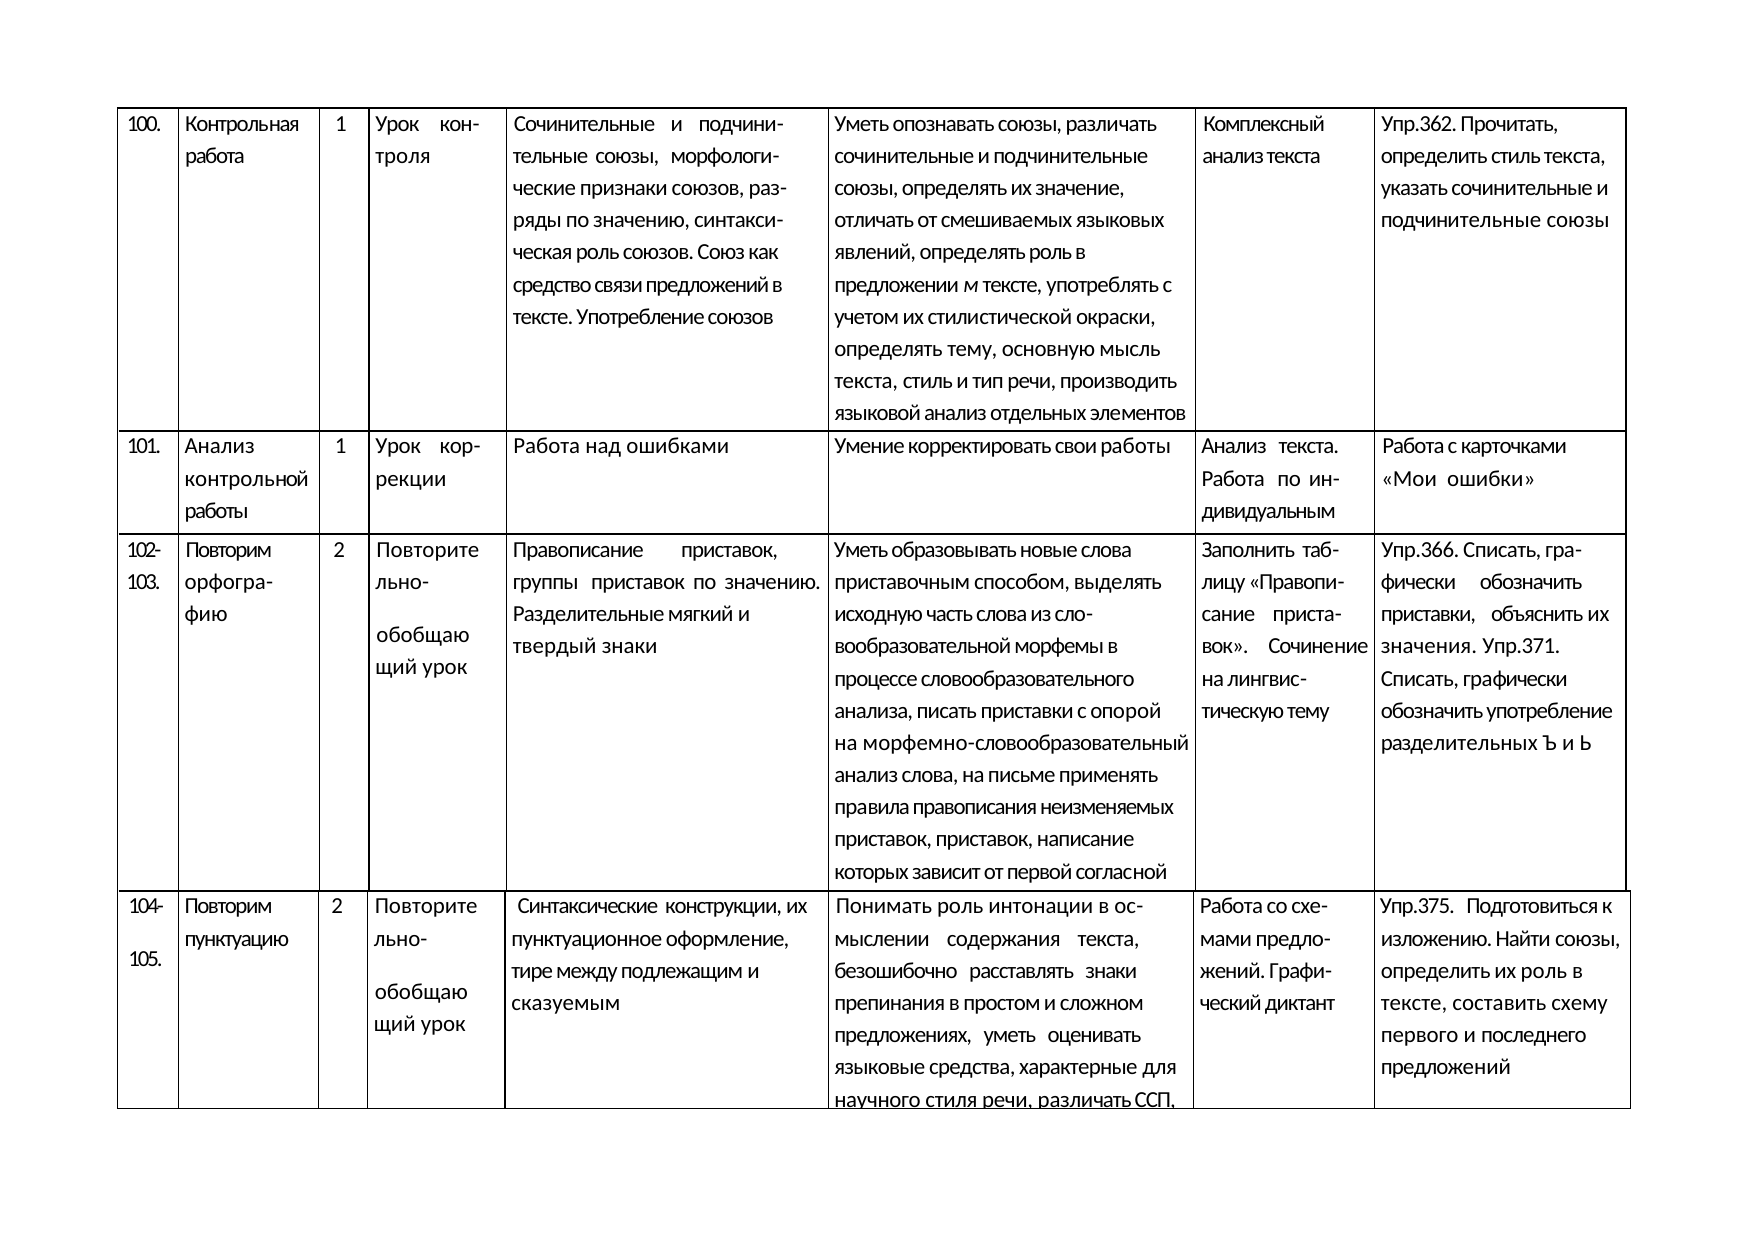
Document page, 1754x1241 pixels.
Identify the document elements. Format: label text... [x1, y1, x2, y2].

table_cell 104- 105. [118, 891, 178, 1107]
table_cell Урок коррекции [370, 432, 506, 533]
table_cell 100. [118, 109, 178, 430]
table_cell 1 [320, 109, 368, 430]
table_cell Повторительно- обобщающий урок [370, 535, 506, 890]
table_cell Анализ текста. Работа по индивидуальным карточкам [1196, 432, 1374, 533]
table_cell Комплексный анализ текста [1196, 109, 1374, 430]
table_cell Правописание приставок, группы приставок по значению. Разделительные мягкий и твердый знаки [507, 535, 828, 890]
table_cell Уметь опознавать союзы, различать сочинительные и подчинительные союзы, определять их значение, отличать от смешиваемых языковых явлений, определять роль в предложении м тексте, употреблять с учетом их стилистической окраски, определять тему, основную мысль текста, стиль и тип речи, производить языковой анализ отдельных элементов текста, анализировать правописание союзов и предлогов и пунктуацию в простом и сложном предложениях [829, 109, 1195, 430]
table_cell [507, 109, 828, 430]
table_cell Урок контроля [370, 109, 506, 430]
table_cell Работа с карточками «Мои ошибки» [1375, 432, 1625, 533]
table_cell Работа над ошибками [507, 432, 828, 533]
table_cell 2 [320, 535, 368, 890]
table_cell Упр.366. Списать, графически обозначить приставки, объяснить их значения. Упр.371. Списать, графически обозначить употребление разделительных Ъ и Ь [1375, 535, 1625, 890]
table_cell Синтаксические конструкции, их пунктуационное оформление, тире между подлежащим и сказуемым [506, 892, 828, 1107]
table_cell Понимать роль интонации в осмыслении содержания текста, безошибочно расставлять знаки препинания в простом и сложном предложениях, уметь оценивать языковые средства, характерные для научного стиля речи, различать ССП, СПП и БСП, уметь объяснять их сходство и различие [829, 892, 1193, 1107]
table_cell Упр.375. Подготовиться к изложению. Найти союзы, определить их роль в тексте, составить схему первого и последнего предложений [1375, 892, 1630, 1107]
table_cell Умение корректировать свои работы [829, 432, 1195, 533]
table_cell 102- 103. [118, 534, 178, 890]
table_cell Упр.362. Прочитать, определить стиль текста, указать сочинительные и подчинительные союзы [1375, 109, 1625, 430]
table_cell Заполнить таблицу «Правописание приставок». Сочинение на лингвистическую тему [1196, 535, 1374, 890]
table_cell 101. [118, 431, 178, 533]
table_cell Работа со схемами предложений. Графический диктант [1194, 892, 1374, 1107]
table_cell 2 [319, 892, 367, 1107]
table_cell Повторим орфографию [179, 535, 319, 890]
table_cell Повторим пунктуацию [179, 892, 318, 1107]
table_cell Контрольная работа [179, 109, 319, 430]
table_cell Повторительно- обобщающий урок [368, 892, 504, 1107]
table_cell 1 [320, 432, 368, 533]
table_cell Анализ контрольной работы [179, 432, 319, 533]
table_cell Уметь образовывать новые слова приставочным способом, выделять исходную часть слова из словообразовательной морфемы в процессе словообразовательного анализа, писать приставки с опорой на морфемно-словообразовательный анализ слова, на письме применять правила правописания неизменяемых приставок, приставок, написание которых зависит от первой согласной корня, приставок, написание которых зависит от их значения, безошибочно писать разделительные Ъ и Ь [829, 535, 1195, 890]
